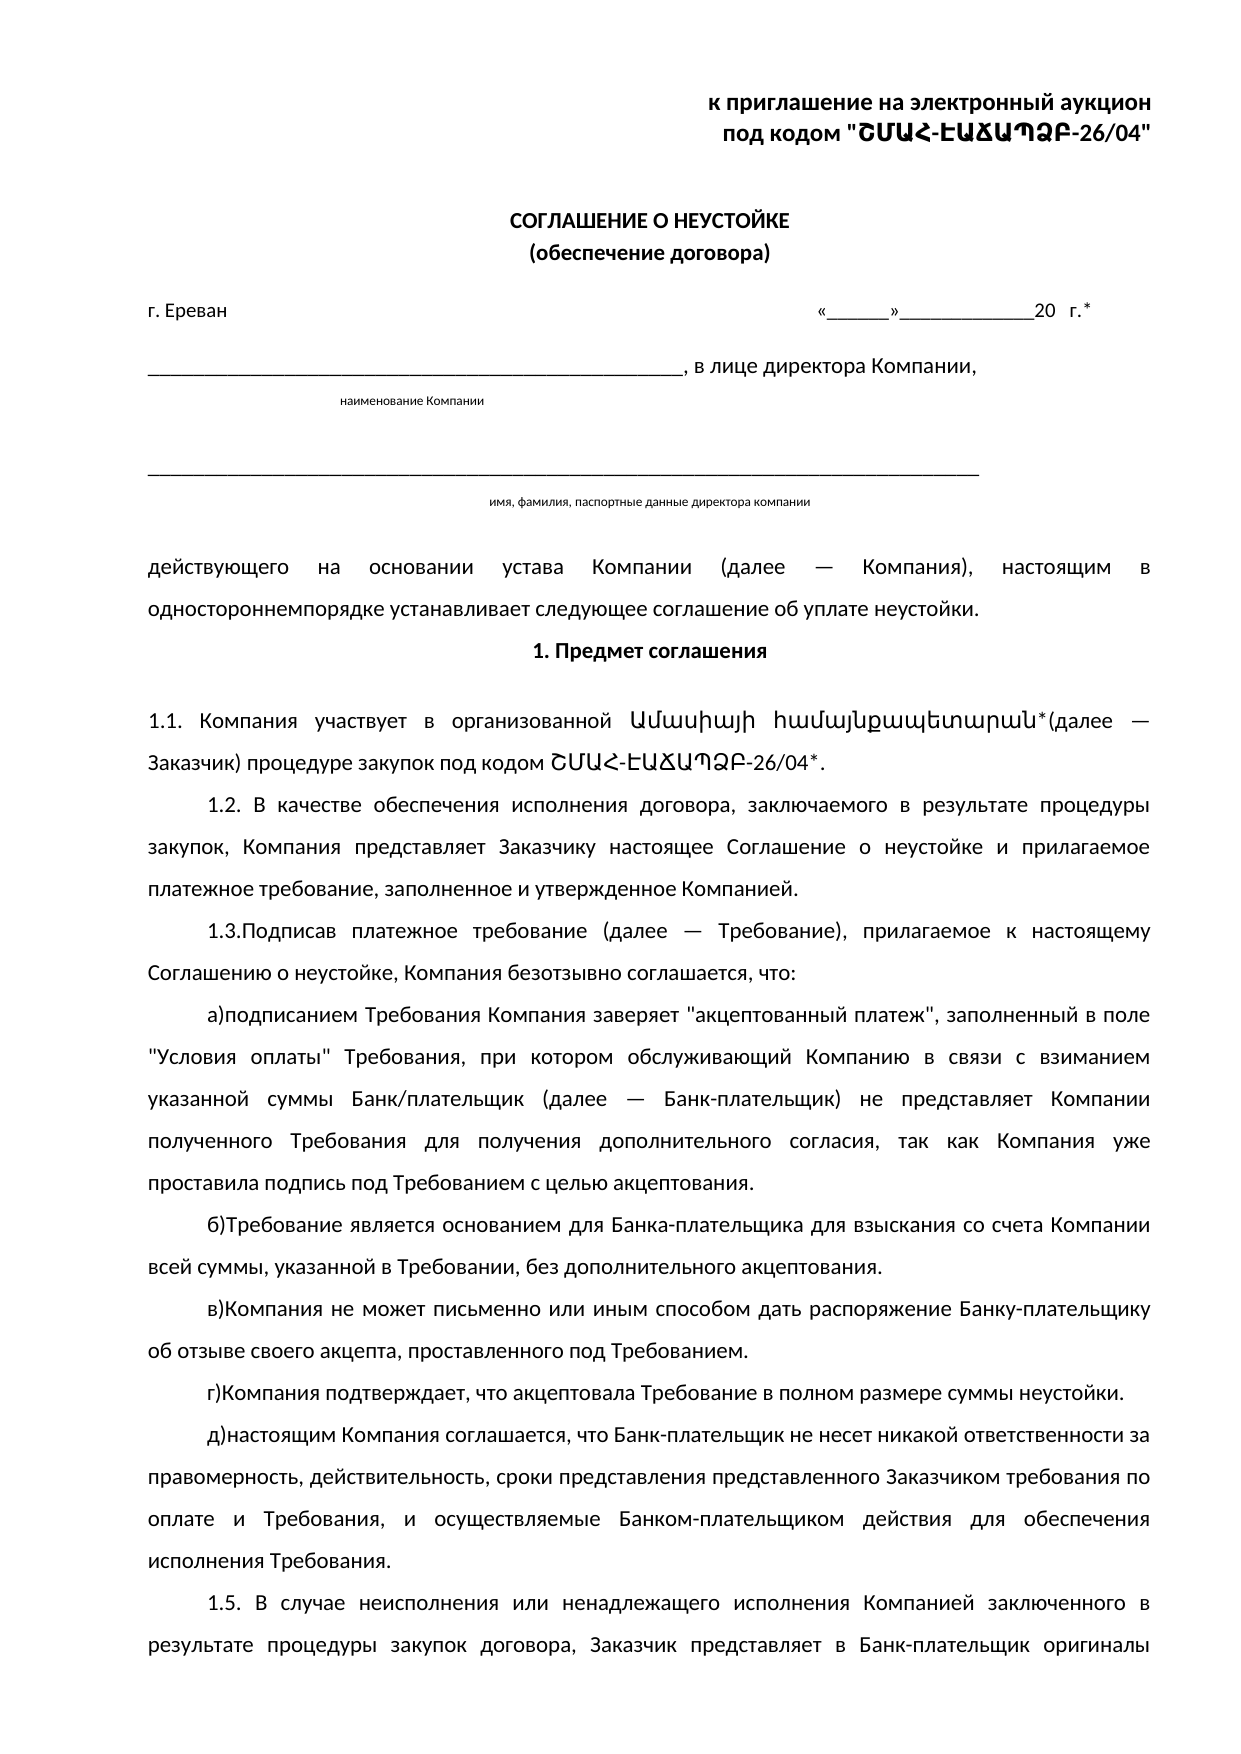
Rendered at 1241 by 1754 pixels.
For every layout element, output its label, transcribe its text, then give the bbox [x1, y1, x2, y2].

text имя, фамилия, паспортные данные директора компании [148, 494, 1152, 522]
text 1.2. В качестве обеспечения исполнения договора, заключаемого в результате процедуры закупок, Компания представляет Заказчику настоящее Соглашение о неустойке и прилагаемое платежное требование, заполненное и утвержденное Компанией. [148, 790, 1152, 902]
text наименование Компании [340, 393, 1152, 421]
text 1.1. Компания участвует в организованной Ամասիայի համայնքապետարան*(далее — Заказчик) процедуре закупок под кодом ՇՄԱՀ-ԷԱՃԱՊՁԲ-26/04*. [148, 706, 1152, 776]
text г)Компания подтверждает, что акцептовала Требование в полном размере суммы неустойки. [148, 1378, 1152, 1406]
text под кодом "ՇՄԱՀ-ԷԱՃԱՊՁԲ-26/04" [148, 117, 1152, 147]
table_header г. Ереван [136, 297, 635, 351]
text _______________________________________________, в лице директора Компании, [148, 351, 1152, 379]
text д)настоящим Компания соглашается, что Банк-плательщик не несет никакой ответственности за правомерность, действительность, сроки представления представленного Заказчиком требования по оплате и Требования, и осуществляемые Банком-плательщиком действия для обеспечения исполнения Требования. [148, 1420, 1152, 1574]
text а)подписанием Требования Компания заверяет "акцептованный платеж", заполненный в поле "Условия оплаты" Требования, при котором обслуживающий Компанию в связи с взиманием указанной суммы Банк/плательщик (далее — Банк-плательщик) не представляет Компании полученного Требования для получения дополнительного согласия, так как Компания уже проставила подпись под Требованием с целью акцептования. [148, 1000, 1152, 1196]
text 1. Предмет соглашения [148, 636, 1152, 664]
text _________________________________________________________________________ [148, 452, 1152, 480]
text б)Требование является основанием для Банка-плательщика для взыскания со счета Компании всей суммы, указанной в Требовании, без дополнительного акцептования. [148, 1210, 1152, 1280]
text к приглашение на электронный аукцион [177, 86, 1152, 117]
text в)Компания не может письменно или иным способом дать распоряжение Банку-плательщику об отзыве своего акцепта, проставленного под Требованием. [148, 1294, 1152, 1364]
text СОГЛАШЕНИЕ О НЕУСТОЙКЕ [148, 206, 1152, 234]
text 1.3.Подписав платежное требование (далее — Требование), прилагаемое к настоящему Соглашению о неустойке, Компания безотзывно соглашается, что: [148, 916, 1152, 986]
text действующего на основании устава Компании (далее — Компания), настоящим в одностороннемпорядке устанавливает следующее соглашение об уплате неустойки. [148, 552, 1152, 622]
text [148, 1588, 1152, 1658]
table_header «______»_____________20 г.* [635, 297, 1104, 351]
text (обеспечение договора) [148, 238, 1152, 266]
